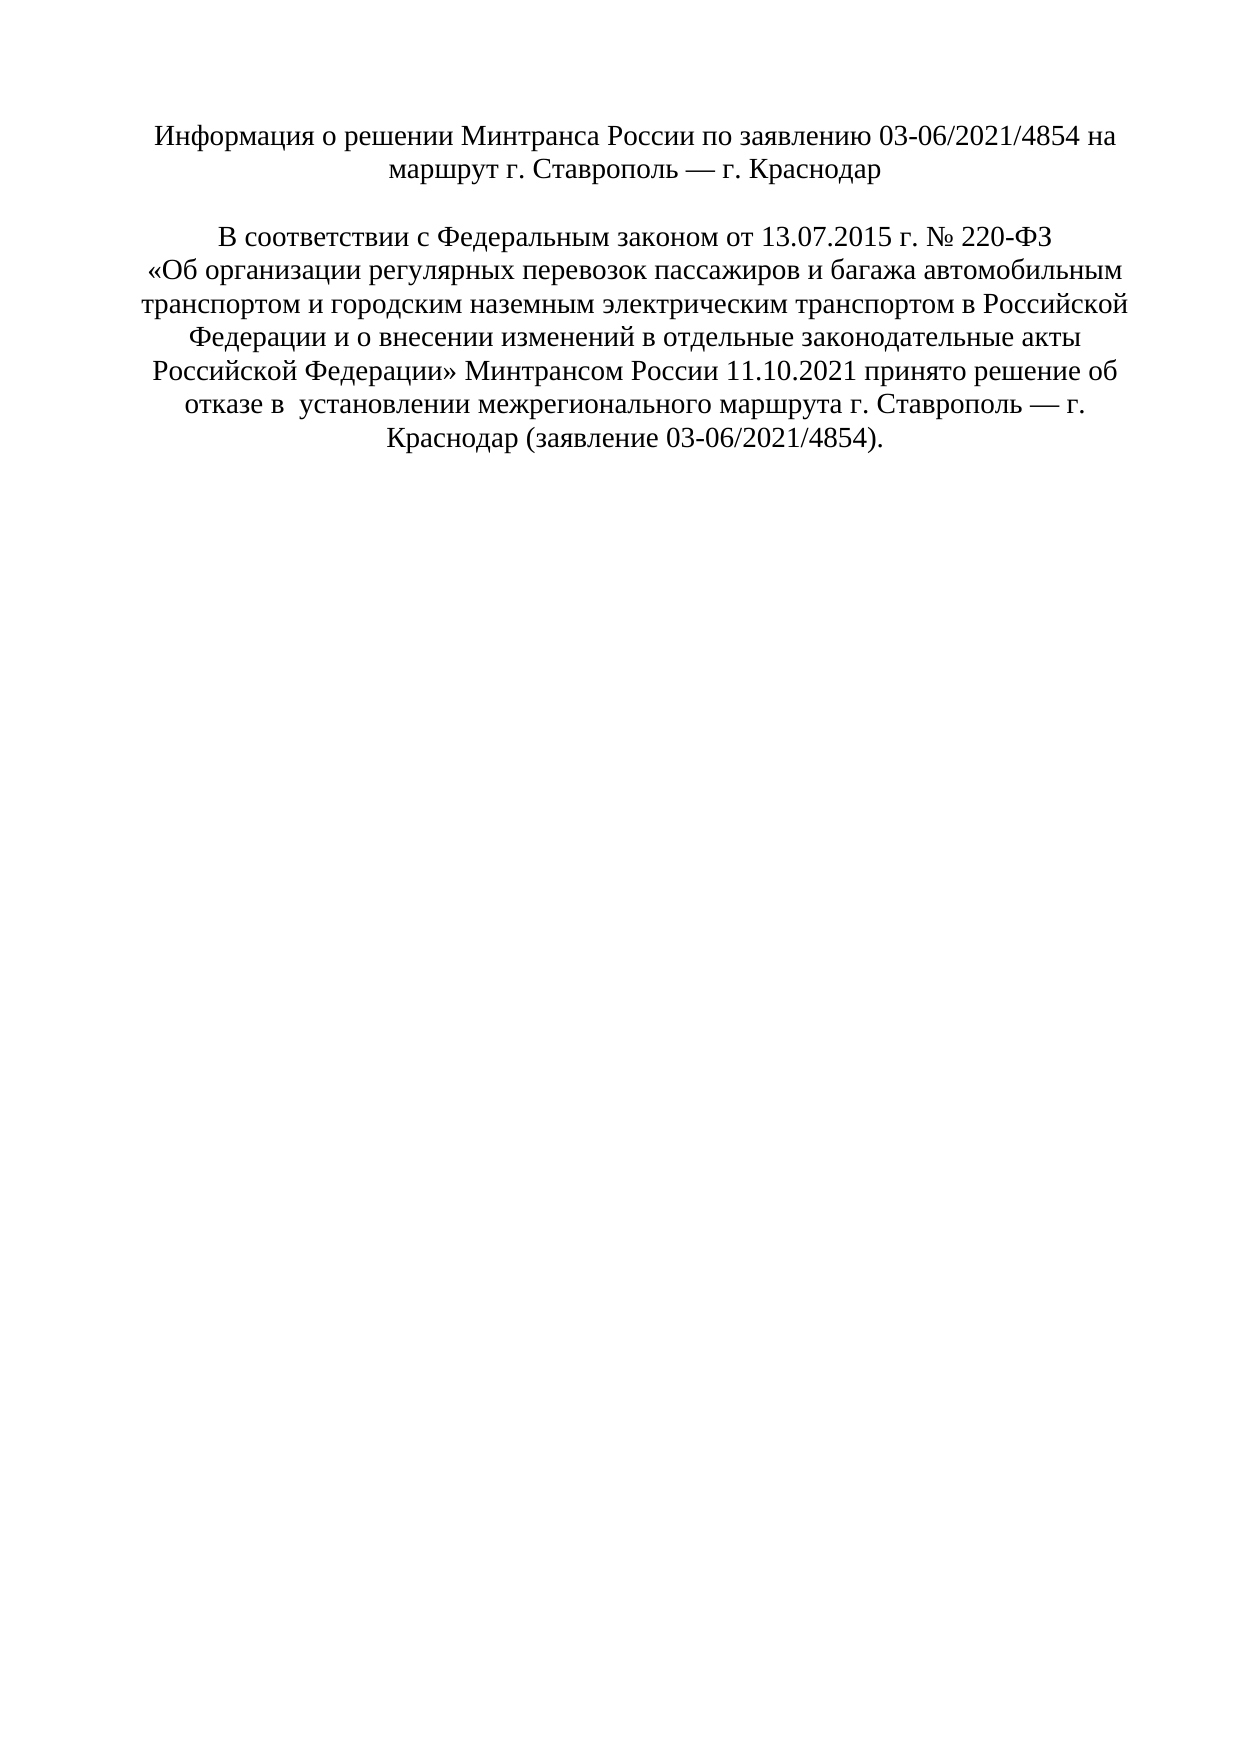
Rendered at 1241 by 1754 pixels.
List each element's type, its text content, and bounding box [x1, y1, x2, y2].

text Информация о решении Минтранса России по заявлению 03-06/2021/4854 на маршрут г. Ставрополь — г. Краснодар [118, 118, 1152, 185]
text В соответствии с Федеральным законом от 13.07.2015 г. № 220-ФЗ «Об организации регулярных перевозок пассажиров и багажа автомобильным транспортом и городским наземным электрическим транспортом в Российской Федерации и о внесении изменений в отдельные законодательные акты Российской Федерации» Минтрансом России 11.10.2021 принято решение об отказе в установлении межрегионального маршрута г. Ставрополь — г. Краснодар (заявление 03-06/2021/4854). [118, 219, 1152, 453]
